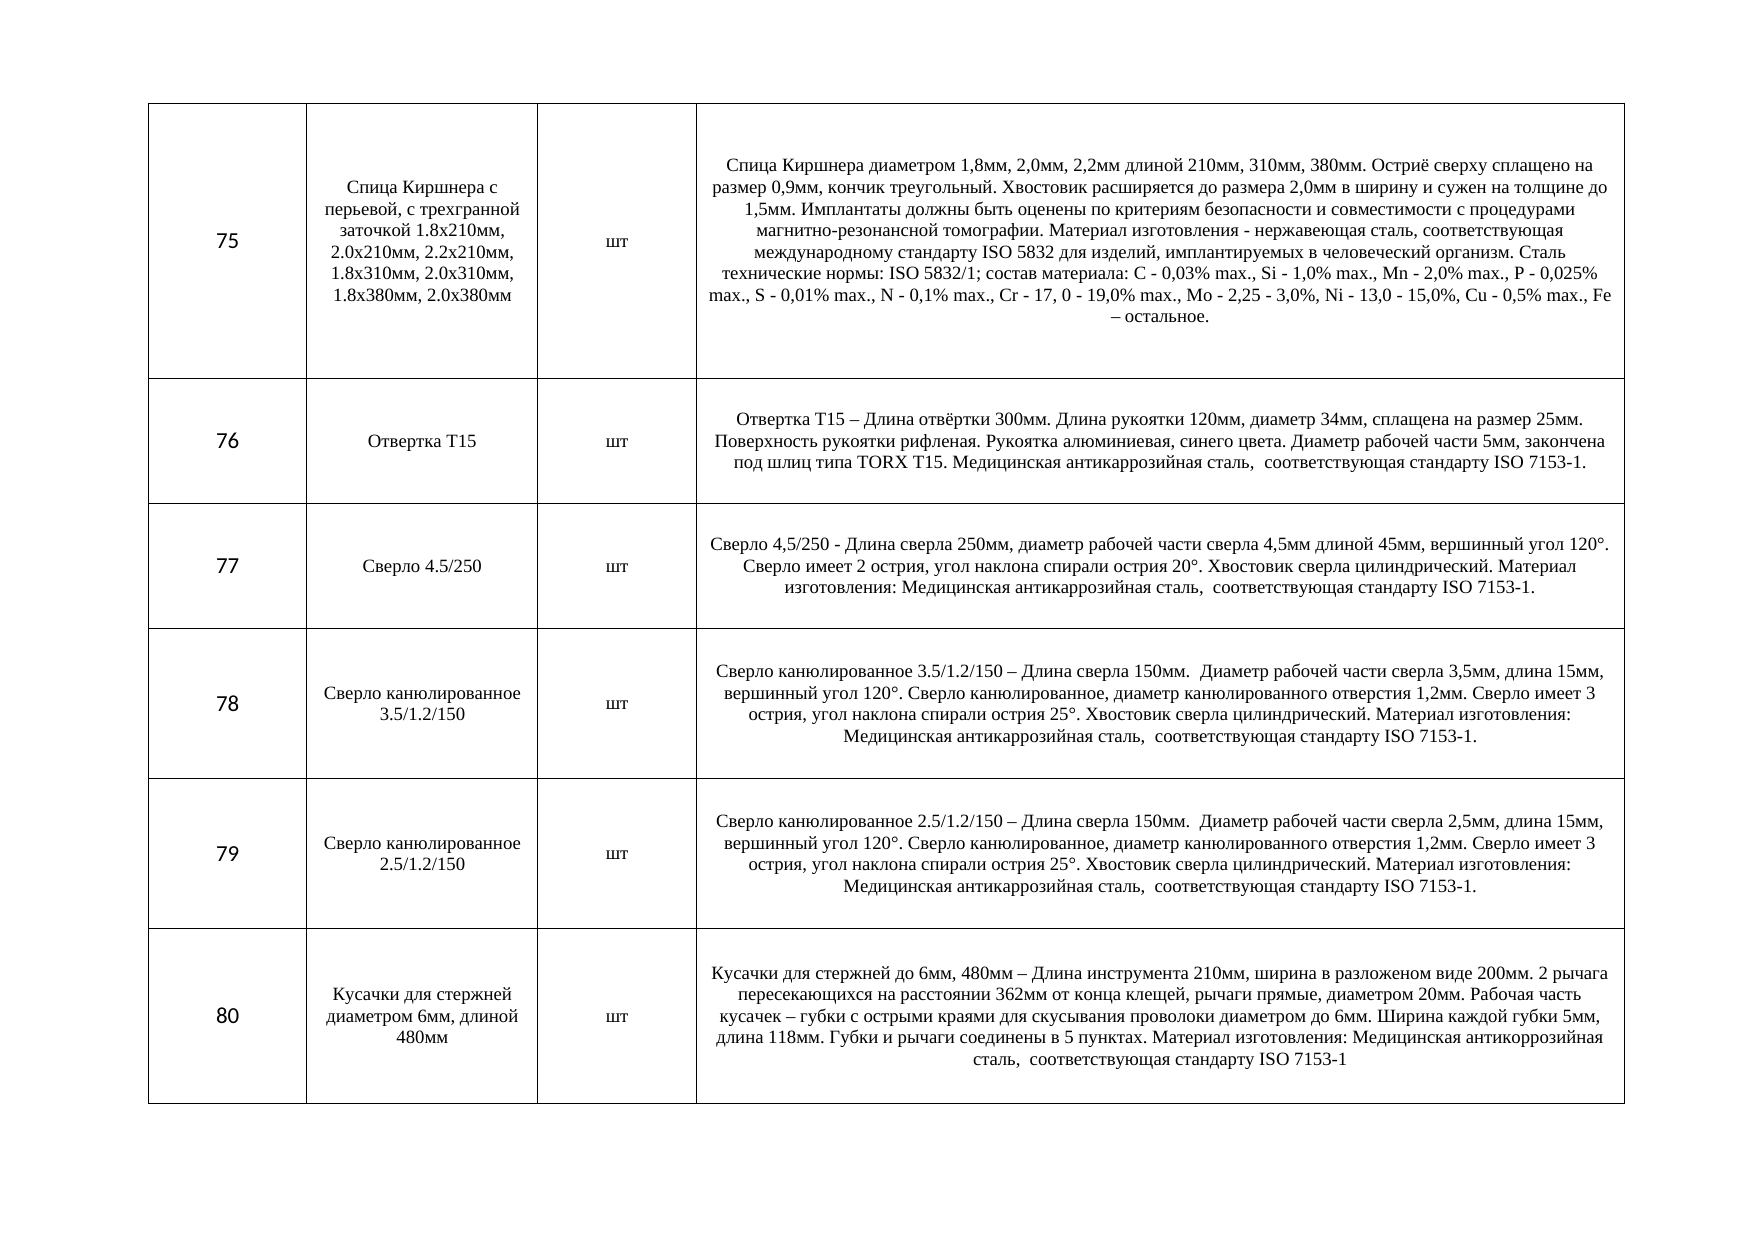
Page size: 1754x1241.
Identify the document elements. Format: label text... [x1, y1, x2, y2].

table_cell Спица Киршнера с перьевой, с трехгранной заточкой 1.8x210мм, 2.0x210мм, 2.2x210мм, 1.8x310мм, 2.0x310мм, 1.8x380мм, 2.0x380мм [307, 104, 537, 378]
table_cell 76 [149, 379, 306, 503]
table_cell шт [538, 104, 696, 378]
table_cell Сверло канюлированное 2.5/1.2/150 [307, 779, 537, 928]
table_cell Кусачки для стержней до 6мм, 480мм – Длина инструмента 210мм, ширина в разложеном виде 200мм. 2 рычага пересекающихся на расстоянии 362мм от конца клещей, рычаги прямые, диаметром 20мм. Рабочая часть кусачек – губки с острыми краями для скусывания проволоки диаметром до 6мм. Ширина каждой губки 5мм, длина 118мм. Губки и рычаги соединены в 5 пунктах. Материал изготовления: Медицинская антикоррозийная сталь, соответствующая стандарту ISO 7153-1 [697, 929, 1624, 1103]
table_cell 75 [149, 104, 306, 378]
table_cell шт [538, 379, 696, 503]
table_cell шт [538, 504, 696, 628]
table_cell Отвертка T15 – Длина отвёртки 300мм. Длина рукоятки 120мм, диаметр 34мм, сплащена на размер 25мм. Поверхность рукоятки рифленая. Рукоятка алюминиевая, синего цвета. Диаметр рабочей части 5мм, закончена под шлиц типа TORX Т15. Медицинская антикаррозийная сталь, соответствующая стандарту ISO 7153-1. [697, 379, 1624, 503]
table_cell Сверло канюлированное 3.5/1.2/150 [307, 629, 537, 778]
table_cell 77 [149, 504, 306, 628]
table_cell Сверло канюлированное 2.5/1.2/150 – Длина сверла 150мм. Диаметр рабочей части сверла 2,5мм, длина 15мм, вершинный угол 120°. Сверло канюлированное, диаметр канюлированного отверстия 1,2мм. Сверло имеет 3 острия, угол наклона спирали острия 25°. Хвостовик сверла цилиндрический. Материал изготовления: Медицинская антикаррозийная сталь, соответствующая стандарту ISO 7153-1. [697, 779, 1624, 928]
table_cell 78 [149, 629, 306, 778]
table_cell шт [538, 629, 696, 778]
table_cell Сверло 4.5/250 [307, 504, 537, 628]
table_cell шт [538, 779, 696, 928]
table_cell Сверло канюлированное 3.5/1.2/150 – Длина сверла 150мм. Диаметр рабочей части сверла 3,5мм, длина 15мм, вершинный угол 120°. Сверло канюлированное, диаметр канюлированного отверстия 1,2мм. Сверло имеет 3 острия, угол наклона спирали острия 25°. Хвостовик сверла цилиндрический. Материал изготовления: Медицинская антикаррозийная сталь, соответствующая стандарту ISO 7153-1. [697, 629, 1624, 778]
table_cell Сверло 4,5/250 - Длина сверла 250мм, диаметр рабочей части сверла 4,5мм длиной 45мм, вершинный угол 120°. Сверло имеет 2 острия, угол наклона спирали острия 20°. Хвостовик сверла цилиндрический. Материал изготовления: Медицинская антикаррозийная сталь, соответствующая стандарту ISO 7153-1. [697, 504, 1624, 628]
table_cell 79 [149, 779, 306, 928]
table_cell Отвертка T15 [307, 379, 537, 503]
table_cell шт [538, 929, 696, 1103]
table_cell Кусачки для стержней диаметром 6мм, длиной 480мм [307, 929, 537, 1103]
table_cell 80 [149, 929, 306, 1103]
table_cell Спица Киршнера диаметром 1,8мм, 2,0мм, 2,2мм длиной 210мм, 310мм, 380мм. Остриё сверху сплащено на размер 0,9мм, кончик треугольный. Хвостовик расширяется до размера 2,0мм в ширину и сужен на толщине до 1,5мм. Имплантаты должны быть оценены по критериям безопасности и совместимости с процедурами магнитно-резонансной томографии. Материал изготовления - нержавеющая сталь, соответствующая международному стандарту ISO 5832 для изделий, имплантируемых в человеческий организм. Сталь технические нормы: ISO 5832/1; состав материала: C - 0,03% max., Si - 1,0% max., Mn - 2,0% max., P - 0,025% max., S - 0,01% max., N - 0,1% maх., Cr - 17, 0 - 19,0% max., Mo - 2,25 - 3,0%, Ni - 13,0 - 15,0%, Cu - 0,5% max., Fe – остальное. [697, 104, 1624, 378]
